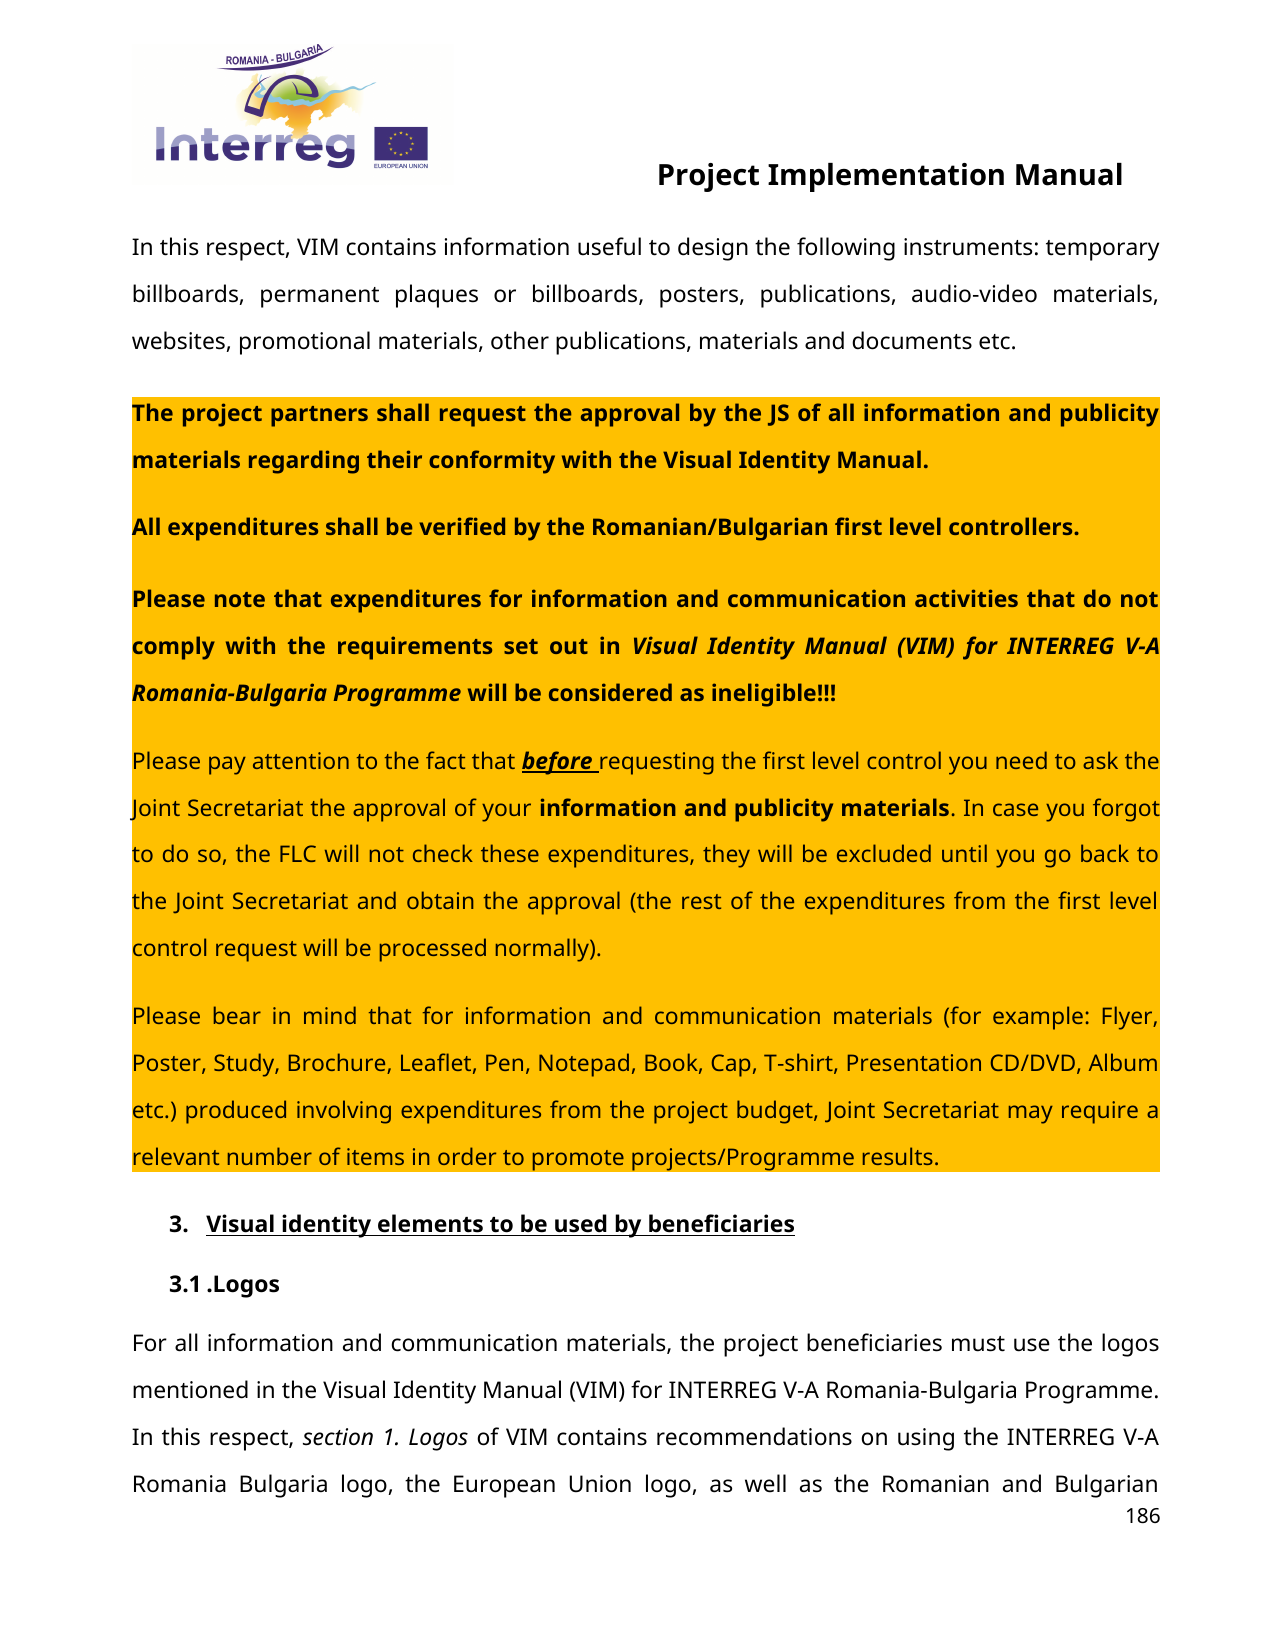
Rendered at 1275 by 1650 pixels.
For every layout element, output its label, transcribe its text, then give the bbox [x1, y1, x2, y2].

text Please note that expenditures for information and communication activities that do not comply with the requirements set out in Visual Identity Manual (VIM) for INTERREG V-A Romania-Bulgaria Programme will be considered as ineligible!!! [132, 583, 1160, 708]
picture [131, 44, 454, 185]
list .Logos [169, 1267, 1160, 1299]
text In this respect, VIM contains information useful to design the following instruments: temporary billboards, permanent plaques or billboards, posters, publications, audio-video materials, websites, promotional materials, other publications, materials and documents etc. [132, 231, 1160, 356]
text Please bear in mind that for information and communication materials (for example: Flyer, Poster, Study, Brochure, Leaflet, Pen, Notepad, Book, Cap, T-shirt, Presentation CD/DVD, Album etc.) produced involving expenditures from the project budget, Joint Secretariat may require a relevant number of items in order to promote projects/Programme results. [132, 1000, 1160, 1172]
list Visual identity elements to be used by beneficiaries [169, 1208, 1160, 1239]
text All expenditures shall be verified by the Romanian/Bulgarian first level controllers. [132, 511, 1160, 542]
text The project partners shall request the approval by the JS of all information and publicity materials regarding their conformity with the Visual Identity Manual. [132, 397, 1160, 475]
text Please pay attention to the fact that before requesting the first level control you need to ask the Joint Secretariat the approval of your information and publicity materials. In case you forgot to do so, the FLC will not check these expenditures, they will be excluded until you go back to the Joint Secretariat and obtain the approval (the rest of the expenditures from the first level control request will be processed normally). [132, 744, 1160, 963]
